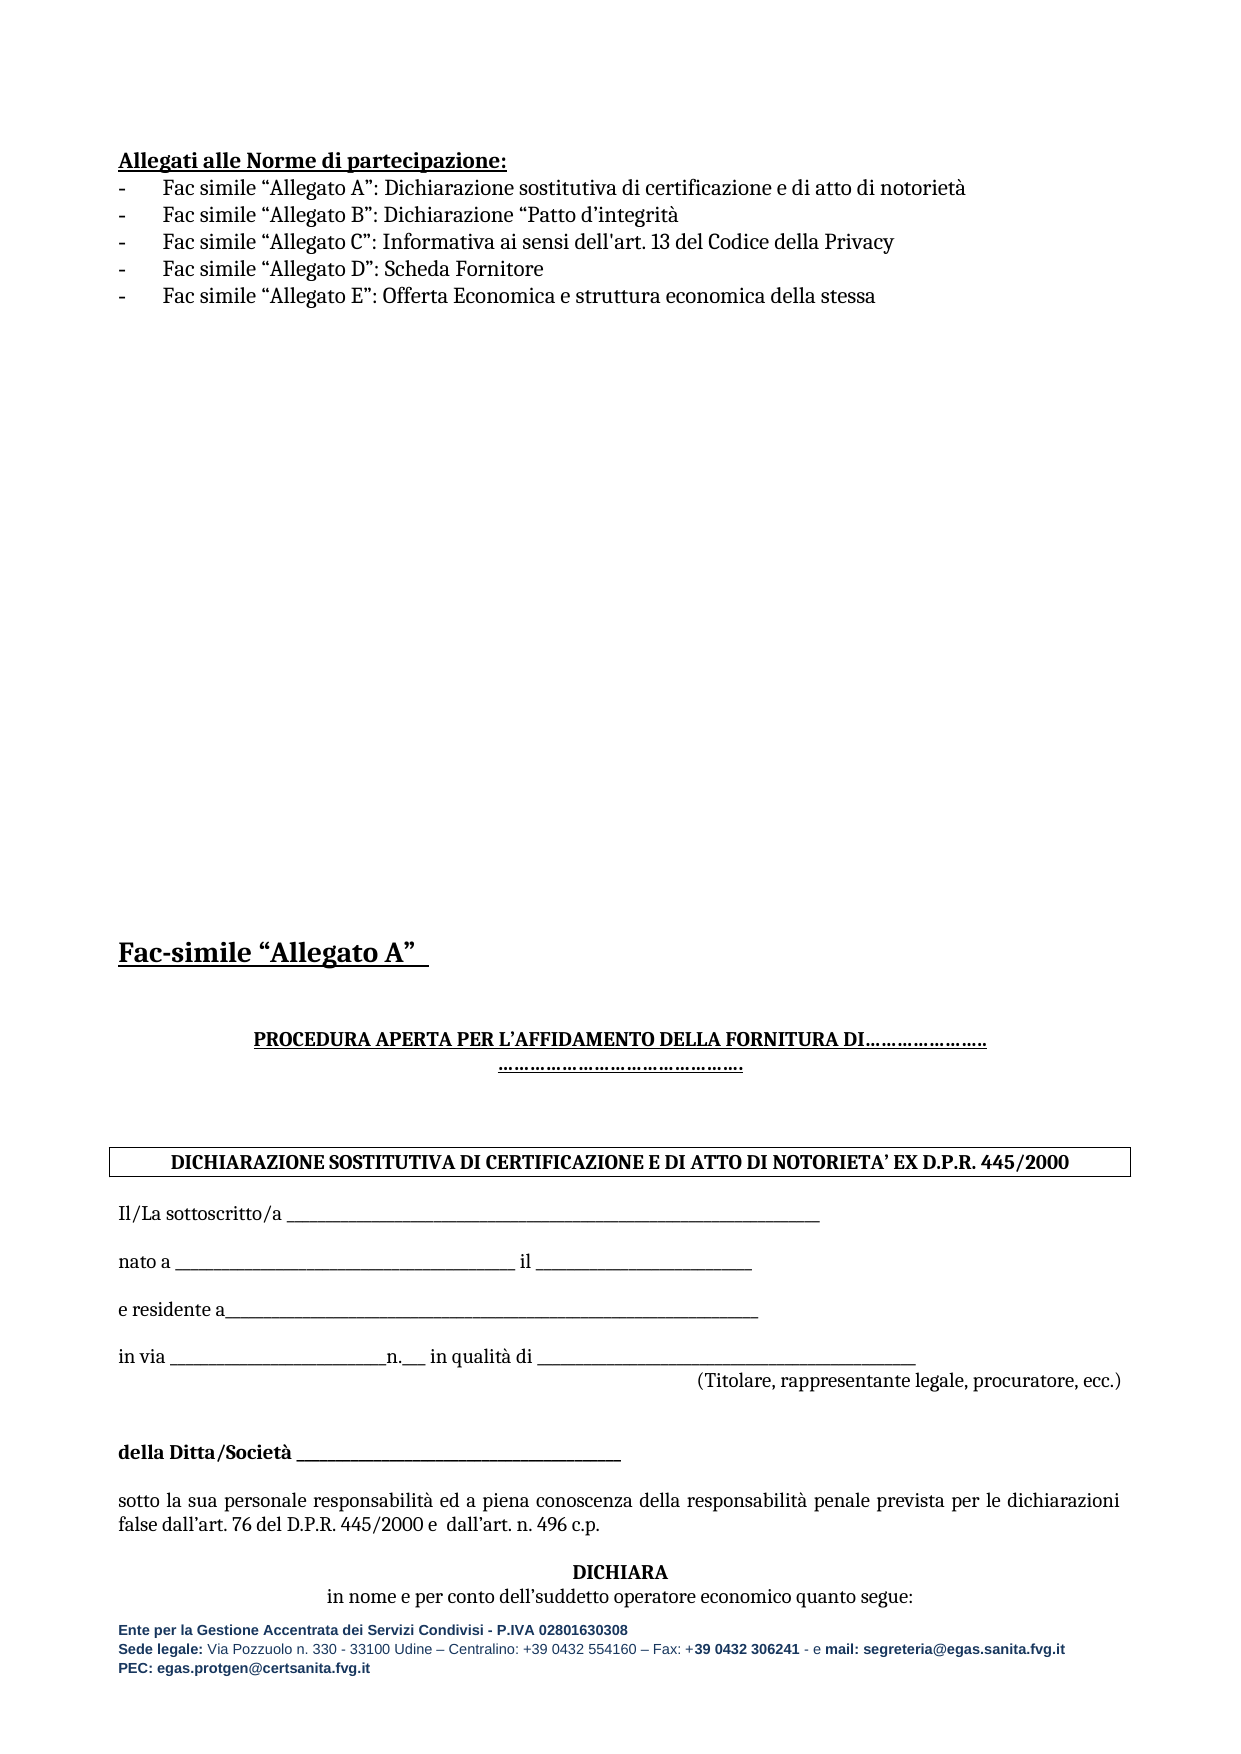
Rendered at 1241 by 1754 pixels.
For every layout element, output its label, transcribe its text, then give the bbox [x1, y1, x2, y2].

text DICHIARAZIONE SOSTITUTIVA DI CERTIFICAZIONE E DI ATTO DI NOTORIETA’ EX D.P.R. 445/2000 [110, 1148, 1130, 1176]
text Fac-simile “Allegato A” [118, 936, 1122, 970]
text (Titolare, rappresentante legale, procuratore, ecc.) [118, 1369, 1122, 1393]
list Fac simile “Allegato C”: Informativa ai sensi dell'art. 13 del Codice della Privacy [118, 228, 1122, 255]
list Fac simile “Allegato A”: Dichiarazione sostitutiva di certificazione e di atto di notorietà [118, 174, 1122, 201]
text della Ditta/Società __________________________________________ [118, 1441, 1122, 1465]
text in via ____________________________n.___ in qualità di _________________________________________________ [118, 1345, 1122, 1369]
list Fac simile “Allegato E”: Offerta Economica e struttura economica della stessa [118, 282, 1122, 309]
text e residente a_____________________________________________________________________ [118, 1297, 1122, 1321]
text in nome e per conto dell’suddetto operatore economico quanto segue: [118, 1585, 1122, 1609]
list Fac simile “Allegato D”: Scheda Fornitore [118, 255, 1122, 282]
text sotto la sua personale responsabilità ed a piena conoscenza della responsabilità penale prevista per le dichiarazioni false dall’art. 76 del D.P.R. 445/2000 e dall’art. n. 496 c.p. [118, 1489, 1122, 1537]
text Il/La sottoscritto/a _____________________________________________________________________ [118, 1201, 1122, 1225]
text nato a ____________________________________________ il ____________________________ [118, 1249, 1122, 1273]
text Allegati alle Norme di partecipazione: [118, 148, 1122, 174]
text DICHIARA [118, 1561, 1122, 1585]
text PROCEDURA APERTA PER L’AFFIDAMENTO DELLA FORNITURA DI………………….. [118, 1027, 1122, 1051]
list Fac simile “Allegato B”: Dichiarazione “Patto d’integrità [118, 201, 1122, 228]
text ………………………………………. [118, 1051, 1122, 1075]
